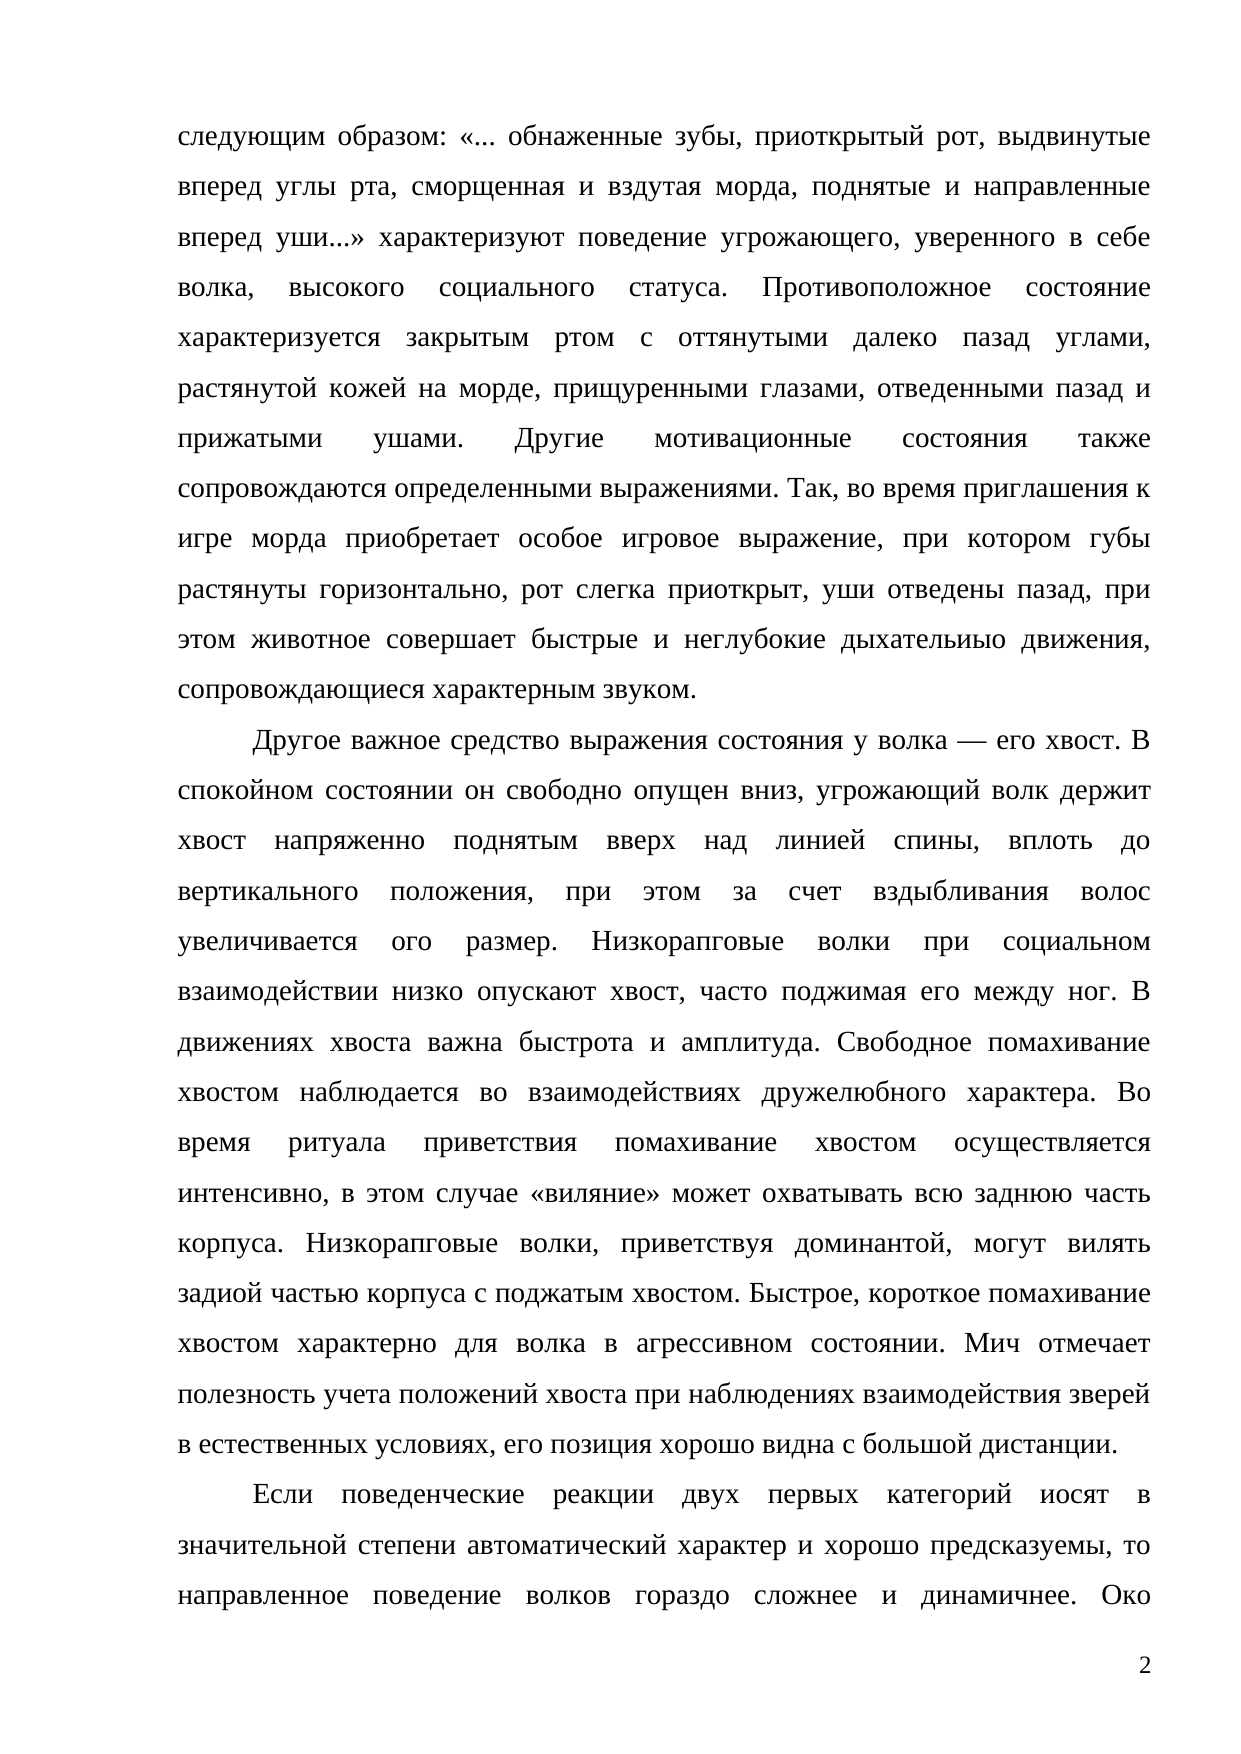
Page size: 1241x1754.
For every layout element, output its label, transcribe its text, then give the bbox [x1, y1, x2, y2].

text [177, 118, 1152, 705]
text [177, 1477, 1152, 1611]
text Другое важное средство выражения состояния у волка — его хвост. В спокойном состоянии он свободно опущен вниз, угрожающий волк держит хвост напряженно поднятым вверх над линией спины, вплоть до вертикального положения, при этом за счет вздыбливания волос увеличивается ого размер. Низкорапговые волки при социальном взаимодействии низко опускают хвост, часто поджимая его между ног. В движениях хвоста важна быстрота и амплитуда. Свободное помахивание хвостом наблюдается во взаимодействиях дружелюбного характера. Во время ритуала приветствия помахивание хвостом осуществляется интенсивно, в этом случае «виляние» может охватывать всю заднюю часть корпуса. Низкорапговые волки, приветствуя доминантой, могут вилять задиой частью корпуса с поджатым хвостом. Быстрое, короткое помахивание хвостом характерно для волка в агрессивном состоянии. Мич отмечает полезность учета положений хвоста при наблюдениях взаимодействия зверей в естественных условиях, его позиция хорошо видна с большой дистанции. [177, 722, 1152, 1460]
